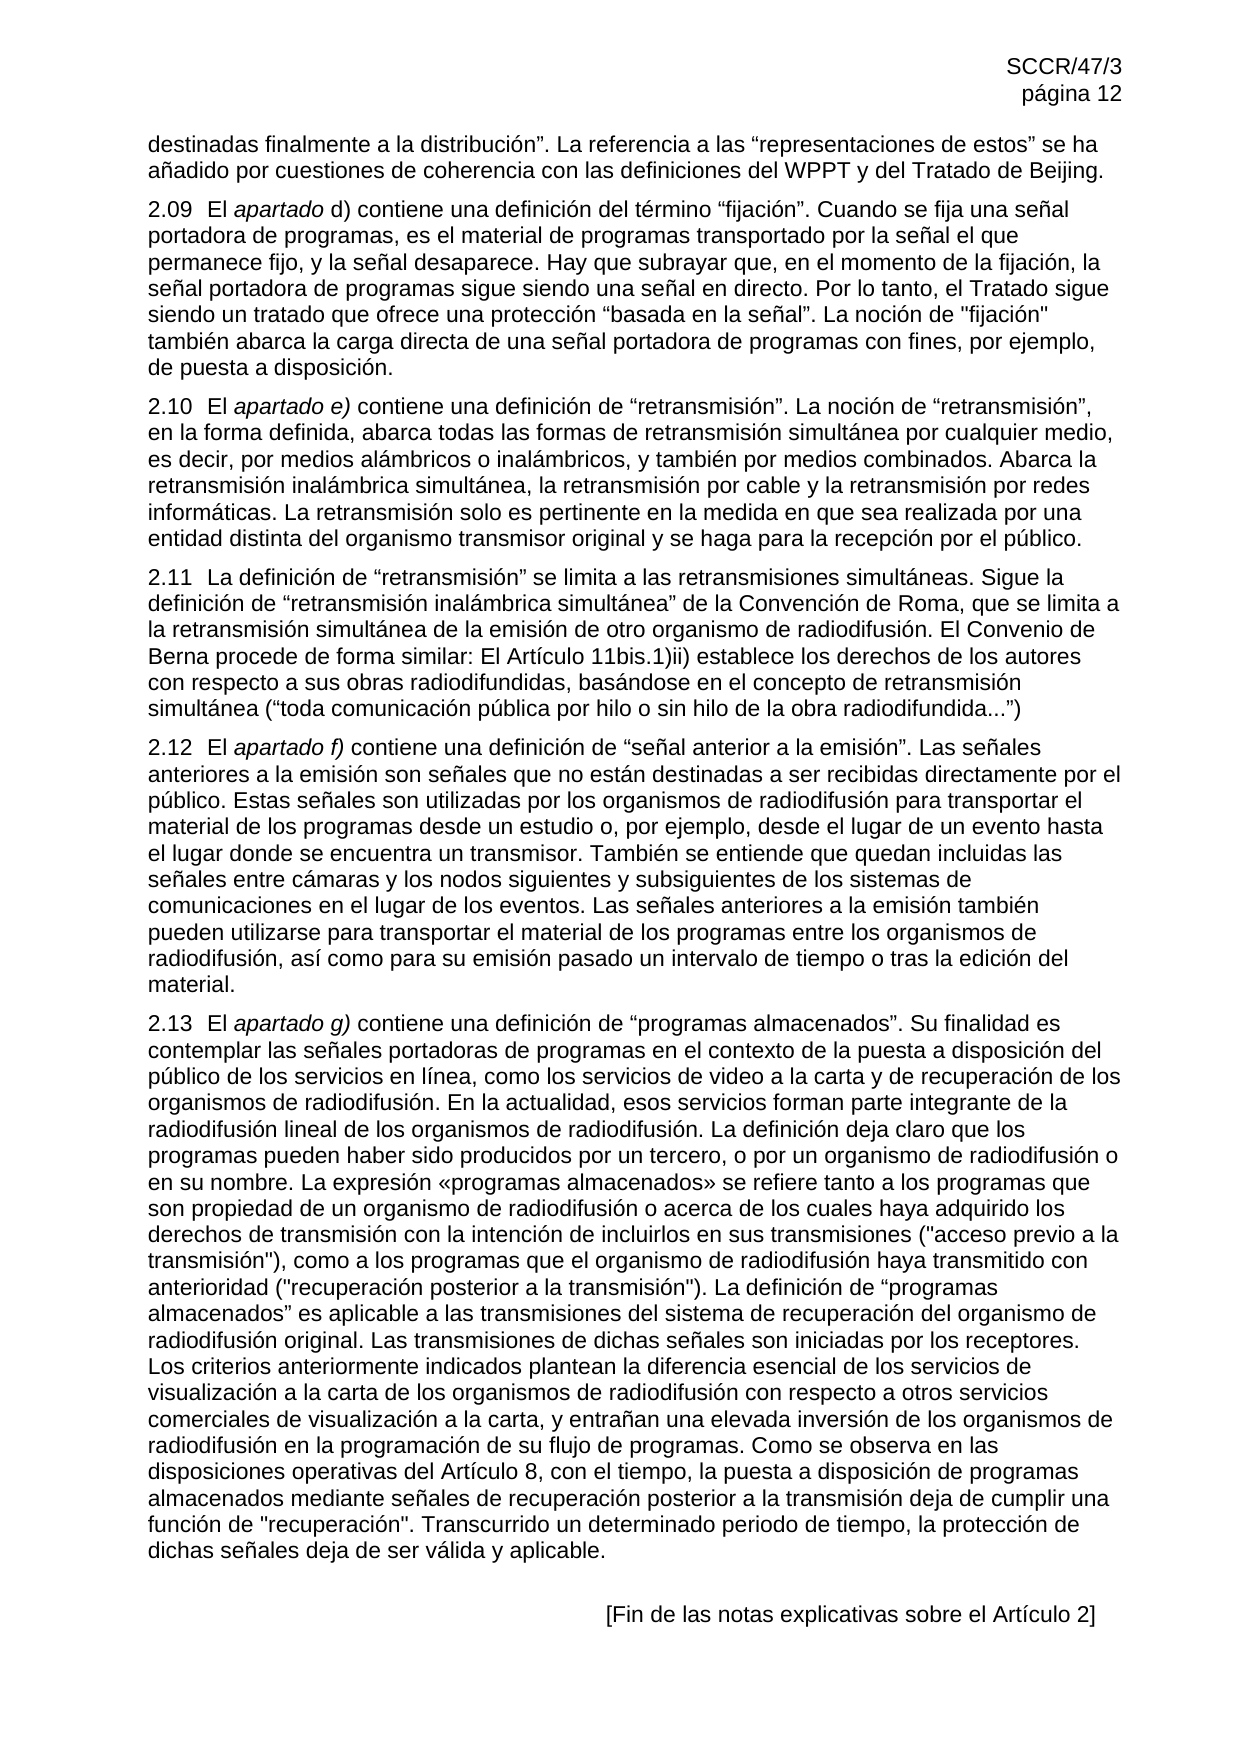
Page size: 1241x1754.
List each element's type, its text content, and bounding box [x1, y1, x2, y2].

text 2.10 El apartado e) contiene una definición de “retransmisión”. La noción de “retransmisión”, en la forma definida, abarca todas las formas de retransmisión simultánea por cualquier medio, es decir, por medios alámbricos o inalámbricos, y también por medios combinados. Abarca la retransmisión inalámbrica simultánea, la retransmisión por cable y la retransmisión por redes informáticas. La retransmisión solo es pertinente en la medida en que sea realizada por una entidad distinta del organismo transmisor original y se haga para la recepción por el público. [148, 393, 1122, 551]
text 2.11 La definición de “retransmisión” se limita a las retransmisiones simultáneas. Sigue la definición de “retransmisión inalámbrica simultánea” de la Convención de Roma, que se limita a la retransmisión simultánea de la emisión de otro organismo de radiodifusión. El Convenio de Berna procede de forma similar: El Artículo 11bis.1)ii) establece los derechos de los autores con respecto a sus obras radiodifundidas, basándose en el concepto de retransmisión simultánea (“toda comunicación pública por hilo o sin hilo de la obra radiodifundida...”) [148, 564, 1122, 722]
text 2.13 El apartado g) contiene una definición de “programas almacenados”. Su finalidad es contemplar las señales portadoras de programas en el contexto de la puesta a disposición del público de los servicios en línea, como los servicios de video a la carta y de recuperación de los organismos de radiodifusión. En la actualidad, esos servicios forman parte integrante de la radiodifusión lineal de los organismos de radiodifusión. La definición deja claro que los programas pueden haber sido producidos por un tercero, o por un organismo de radiodifusión o en su nombre. La expresión «programas almacenados» se refiere tanto a los programas que son propiedad de un organismo de radiodifusión o acerca de los cuales haya adquirido los derechos de transmisión con la intención de incluirlos en sus transmisiones ("acceso previo a la transmisión"), como a los programas que el organismo de radiodifusión haya transmitido con anterioridad ("recuperación posterior a la transmisión"). La definición de “programas almacenados” es aplicable a las transmisiones del sistema de recuperación del organismo de radiodifusión original. Las transmisiones de dichas señales son iniciadas por los receptores. Los criterios anteriormente indicados plantean la diferencia esencial de los servicios de visualización a la carta de los organismos de radiodifusión con respecto a otros servicios comerciales de visualización a la carta, y entrañan una elevada inversión de los organismos de radiodifusión en la programación de su flujo de programas. Como se observa en las disposiciones operativas del Artículo 8, con el tiempo, la puesta a disposición de programas almacenados mediante señales de recuperación posterior a la transmisión deja de cumplir una función de "recuperación". Transcurrido un determinado periodo de tiempo, la protección de dichas señales deja de ser válida y aplicable. [148, 1010, 1122, 1564]
text 2.12 El apartado f) contiene una definición de “señal anterior a la emisión”. Las señales anteriores a la emisión son señales que no están destinadas a ser recibidas directamente por el público. Estas señales son utilizadas por los organismos de radiodifusión para transportar el material de los programas desde un estudio o, por ejemplo, desde el lugar de un evento hasta el lugar donde se encuentra un transmisor. También se entiende que quedan incluidas las señales entre cámaras y los nodos siguientes y subsiguientes de los sistemas de comunicaciones en el lugar de los eventos. Las señales anteriores a la emisión también pueden utilizarse para transportar el material de los programas entre los organismos de radiodifusión, así como para su emisión pasado un intervalo de tiempo o tras la edición del material. [148, 734, 1122, 998]
text 2.09 El apartado d) contiene una definición del término “fijación”. Cuando se fija una señal portadora de programas, es el material de programas transportado por la señal el que permanece fijo, y la señal desaparece. Hay que subrayar que, en el momento de la fijación, la señal portadora de programas sigue siendo una señal en directo. Por lo tanto, el Tratado sigue siendo un tratado que ofrece una protección “basada en la señal”. La noción de "fijación" también abarca la carga directa de una señal portadora de programas con fines, por ejemplo, de puesta a disposición. [148, 196, 1122, 381]
text destinadas finalmente a la distribución”. La referencia a las “representaciones de estos” se ha añadido por cuestiones de coherencia con las definiciones del WPPT y del Tratado de Beijing. [148, 131, 1122, 183]
text [Fin de las notas explicativas sobre el Artículo 2] [606, 1601, 1122, 1628]
